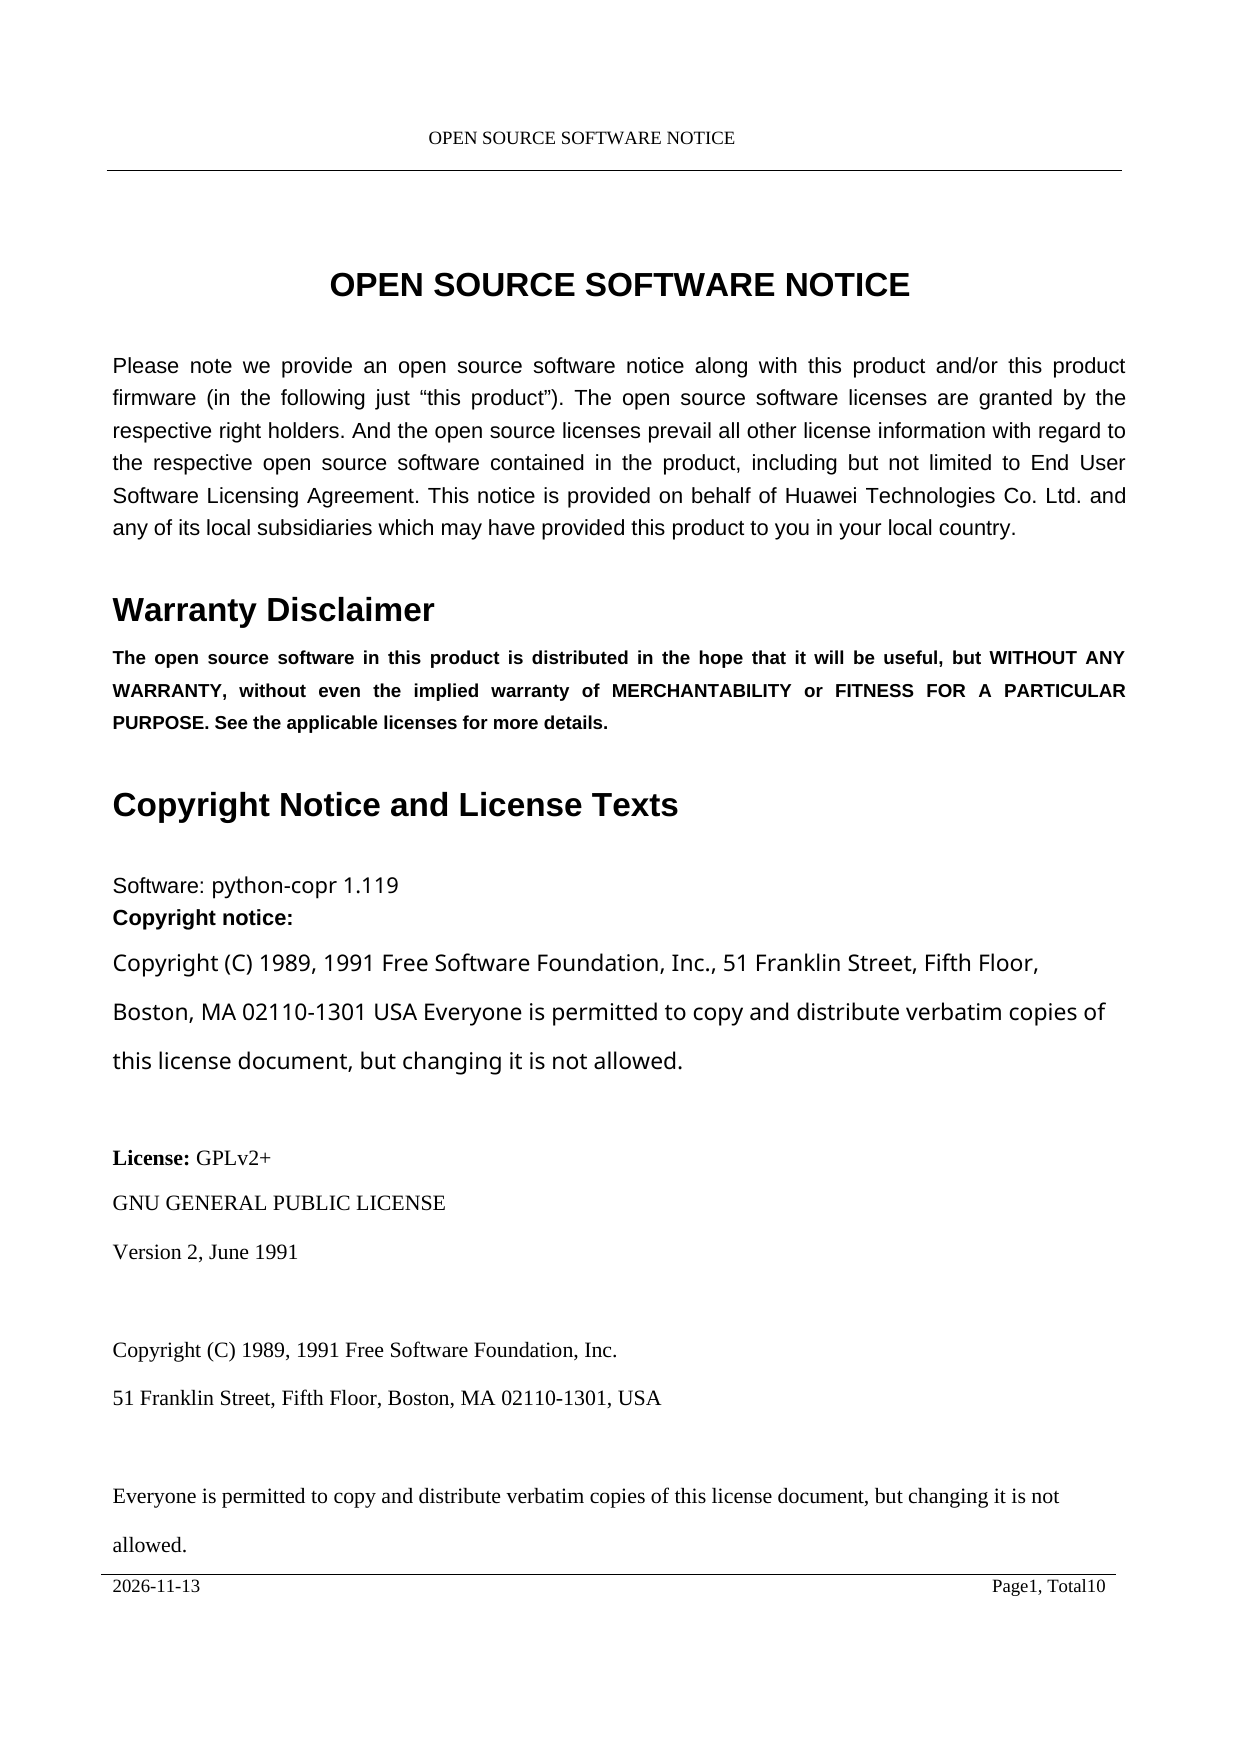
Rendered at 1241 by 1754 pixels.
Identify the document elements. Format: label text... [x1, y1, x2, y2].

text Warranty Disclaimer [112, 576, 1128, 641]
text Software: python-copr 1.119 [112, 869, 1128, 901]
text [112, 1187, 1128, 1560]
text Copyright notice: [112, 901, 1128, 934]
text Copyright (C) 1989, 1991 Free Software Foundation, Inc., 51 Franklin Street, Fifth Floor, Boston, MA 02110-1301 USA Everyone is permitted to copy and distribute verbatim copies of this license document, but changing it is not allowed. [112, 947, 1128, 1125]
text OPEN SOURCE SOFTWARE NOTICE [112, 251, 1128, 316]
text Copyright Notice and License Texts [112, 771, 1128, 836]
text The open source software in this product is distributed in the hope that it will be useful, but WITHOUT ANY WARRANTY, without even the implied warranty of MERCHANTABILITY or FITNESS FOR A PARTICULAR PURPOSE. See the applicable licenses for more details. [112, 641, 1128, 739]
text License: GPLv2+ [112, 1142, 1128, 1174]
text Please note we provide an open source software notice along with this product and/or this product firmware (in the following just “this product”). The open source software licenses are granted by the respective right holders. And the open source licenses prevail all other license information with regard to the respective open source software contained in the product, including but not limited to End User Software Licensing Agreement. This notice is provided on behalf of Huawei Technologies Co. Ltd. and any of its local subsidiaries which may have provided this product to you in your local country. [112, 349, 1128, 544]
